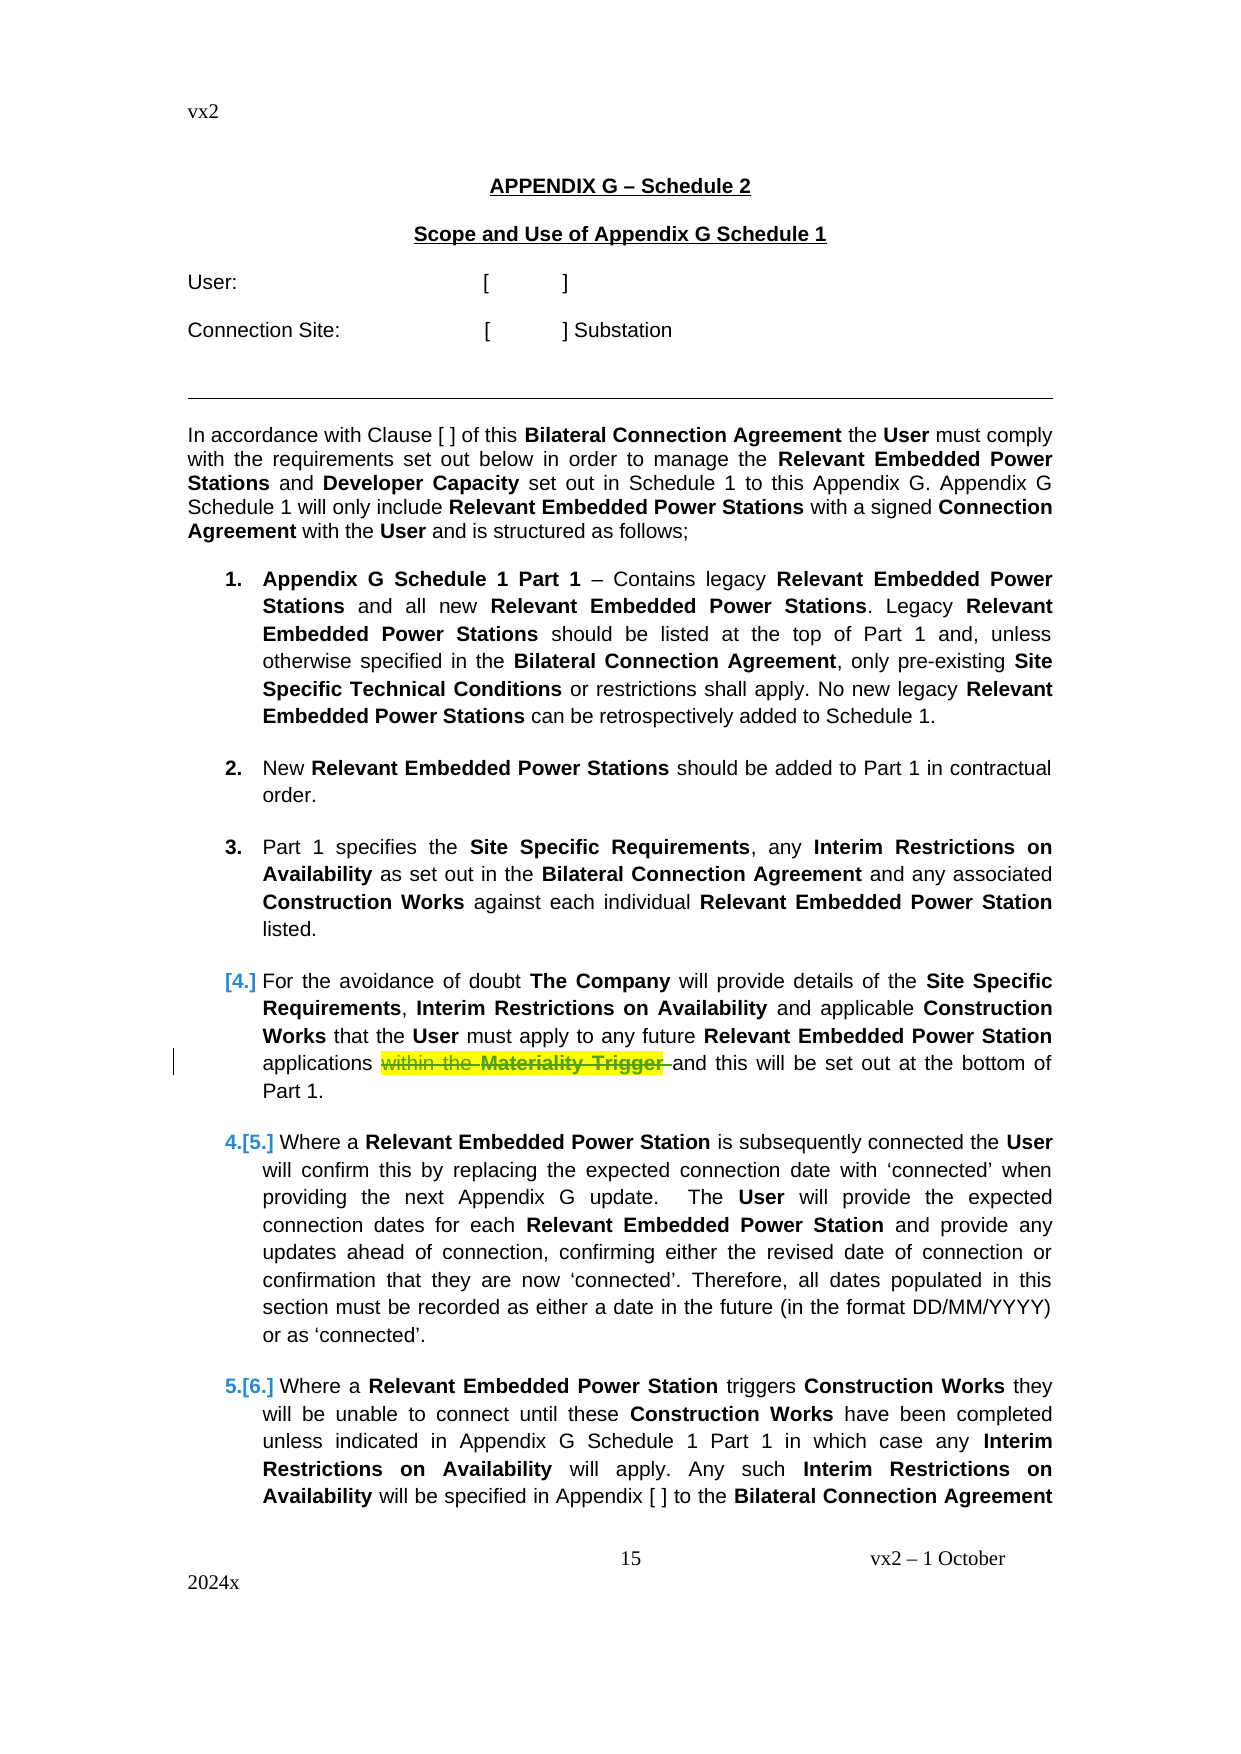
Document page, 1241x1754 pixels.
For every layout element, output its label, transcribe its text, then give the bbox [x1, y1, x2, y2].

text Scope and Use of Appendix G Schedule 1 [187, 222, 1053, 246]
text In accordance with Clause [ ] of this Bilateral Connection Agreement the User must comply with the requirements set out below in order to manage the Relevant Embedded Power Stations and Developer Capacity set out in Schedule 1 to this Appendix G. Appendix G Schedule 1 will only include Relevant Embedded Power Stations with a signed Connection Agreement with the User and is structured as follows; [187, 423, 1053, 543]
text Connection Site: [ ] Substation [187, 318, 1053, 342]
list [225, 1374, 1053, 1508]
text APPENDIX G – Schedule 2 [187, 174, 1053, 198]
text User: [ ] [187, 270, 1053, 294]
list Where a Relevant Embedded Power Station is subsequently connected the User will confirm this by replacing the expected connection date with ‘connected’ when providing the next Appendix G update. The User will provide the expected connection dates for each Relevant Embedded Power Station and provide any updates ahead of connection, confirming either the revised date of connection or confirmation that they are now ‘connected’. Therefore, all dates populated in this section must be recorded as either a date in the future (in the format DD/MM/YYYY) or as ‘connected’. [225, 1130, 1053, 1347]
list Part 1 specifies the Site Specific Requirements, any Interim Restrictions on Availability as set out in the Bilateral Connection Agreement and any associated Construction Works against each individual Relevant Embedded Power Station listed. [225, 835, 1053, 941]
list Appendix G Schedule 1 Part 1 – Contains legacy Relevant Embedded Power Stations and all new Relevant Embedded Power Stations. Legacy Relevant Embedded Power Stations should be listed at the top of Part 1 and, unless otherwise specified in the Bilateral Connection Agreement, only pre-existing Site Specific Technical Conditions or restrictions shall apply. No new legacy Relevant Embedded Power Stations can be retrospectively added to Schedule 1. [225, 567, 1053, 728]
list New Relevant Embedded Power Stations should be added to Part 1 in contractual order. [225, 756, 1053, 807]
list For the avoidance of doubt The Company will provide details of the Site Specific Requirements, Interim Restrictions on Availability and applicable Construction Works that the User must apply to any future Relevant Embedded Power Station applications and this will be set out at the bottom of Part 1. [225, 969, 1053, 1103]
